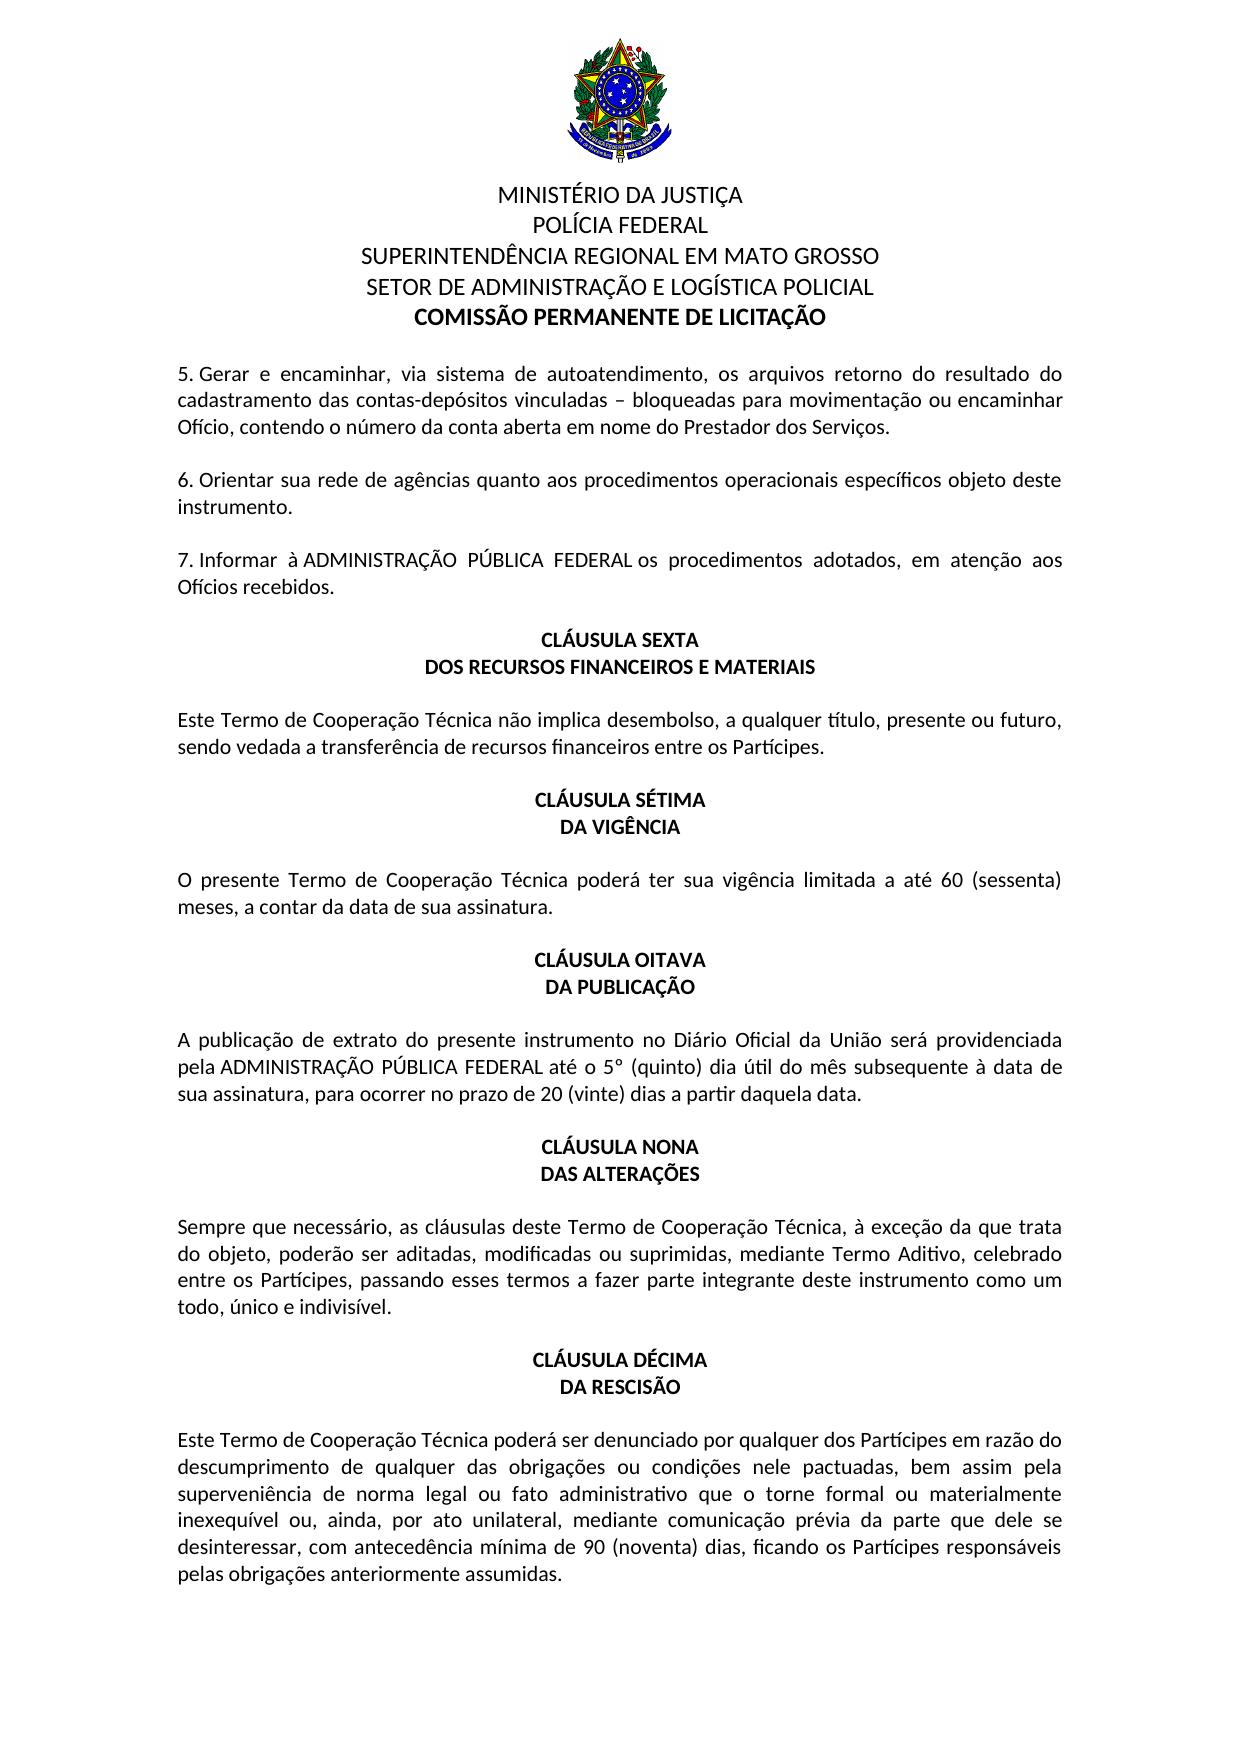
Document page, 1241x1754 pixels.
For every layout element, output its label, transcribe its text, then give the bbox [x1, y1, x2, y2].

text 7. Informar à ADMINISTRAÇÃO PÚBLICA FEDERAL os procedimentos adotados, em atenção aos Ofícios recebidos. [177, 546, 1063, 600]
text Sempre que necessário, as cláusulas deste Termo de Cooperação Técnica, à exceção da que trata do objeto, poderão ser aditadas, modificadas ou suprimidas, mediante Termo Aditivo, celebrado entre os Partícipes, passando esses termos a fazer parte integrante deste instrumento como um todo, único e indivisível. [177, 1213, 1063, 1320]
text DAS ALTERAÇÕES [177, 1160, 1063, 1186]
text Este Termo de Cooperação Técnica não implica desembolso, a qualquer título, presente ou futuro, sendo vedada a transferência de recursos financeiros entre os Partícipes. [177, 706, 1063, 760]
text O presente Termo de Cooperação Técnica poderá ter sua vigência limitada a até 60 (sessenta) meses, a contar da data de sua assinatura. [177, 866, 1063, 920]
text DA PUBLICAÇÃO [177, 973, 1063, 1000]
text 6. Orientar sua rede de agências quanto aos procedimentos operacionais específicos objeto deste instrumento. [177, 466, 1063, 520]
text CLÁUSULA OITAVA [177, 946, 1063, 973]
text Este Termo de Cooperação Técnica poderá ser denunciado por qualquer dos Partícipes em razão do descumprimento de qualquer das obrigações ou condições nele pactuadas, bem assim pela superveniência de norma legal ou fato administrativo que o torne formal ou materialmente inexequível ou, ainda, por ato unilateral, mediante comunicação prévia da parte que dele se desinteressar, com antecedência mínima de 90 (noventa) dias, ficando os Partícipes responsáveis pelas obrigações anteriormente assumidas. [177, 1426, 1063, 1586]
text A publicação de extrato do presente instrumento no Diário Oficial da União será providenciada pela ADMINISTRAÇÃO PÚBLICA FEDERAL até o 5º (quinto) dia útil do mês subsequente à data de sua assinatura, para ocorrer no prazo de 20 (vinte) dias a partir daquela data. [177, 1026, 1063, 1106]
text DOS RECURSOS FINANCEIROS E MATERIAIS [177, 653, 1063, 680]
text 5. Gerar e encaminhar, via sistema de autoatendimento, os arquivos retorno do resultado do cadastramento das contas-depósitos vinculadas – bloqueadas para movimentação ou encaminhar Ofício, contendo o número da conta aberta em nome do Prestador dos Serviços. [177, 360, 1063, 440]
text CLÁUSULA SÉTIMA [177, 786, 1063, 813]
text DA RESCISÃO [177, 1373, 1063, 1400]
picture [565, 34, 672, 163]
text CLÁUSULA DÉCIMA [177, 1346, 1063, 1373]
text CLÁUSULA NONA [177, 1133, 1063, 1160]
text DA VIGÊNCIA [177, 813, 1063, 840]
text CLÁUSULA SEXTA [177, 626, 1063, 653]
